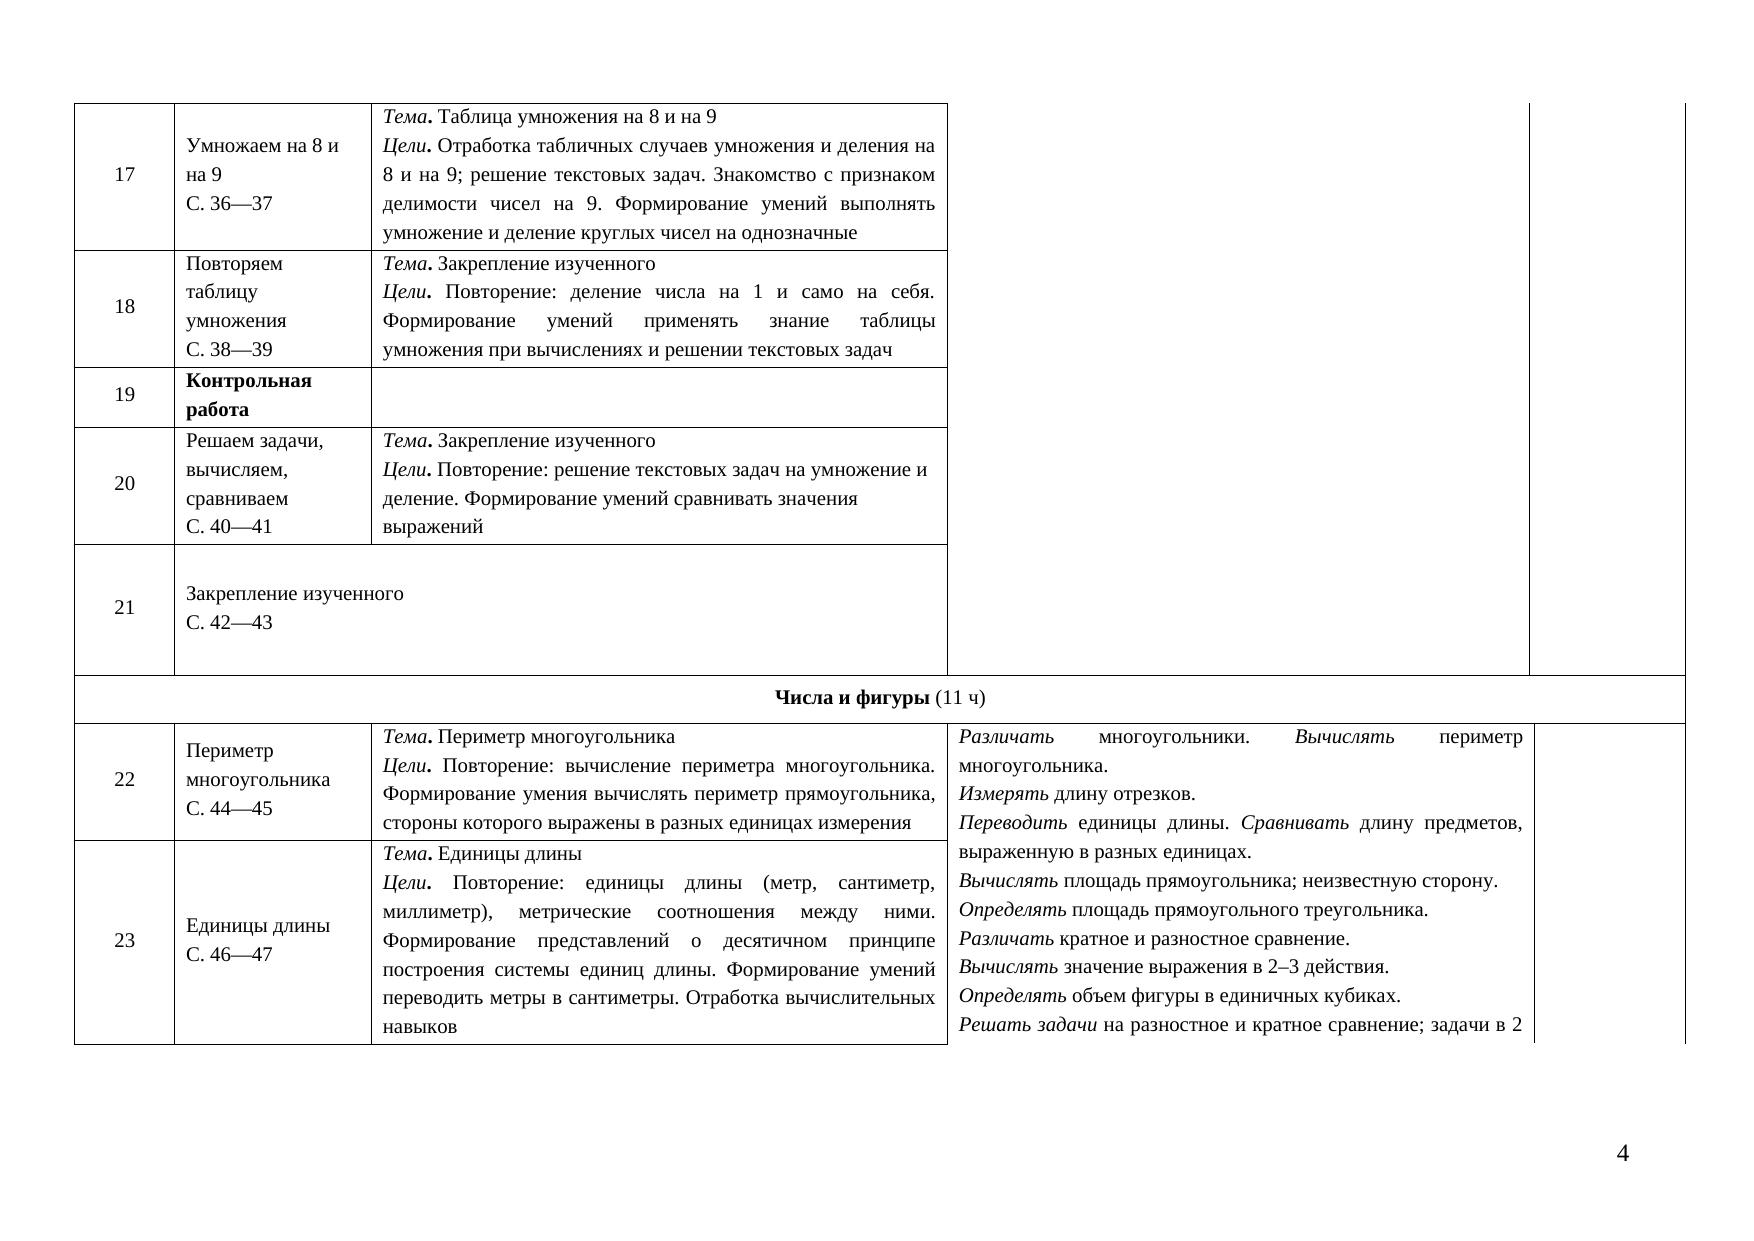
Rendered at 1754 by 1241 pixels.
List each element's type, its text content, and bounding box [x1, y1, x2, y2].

table_cell 19 [75, 368, 174, 427]
table_cell Единицы длины С. 46—47 [175, 841, 371, 1044]
table_cell 23 [75, 841, 174, 1044]
table_cell Повторяем таблицу умножения С. 38—39 [175, 251, 371, 367]
table_cell 17 [75, 104, 174, 249]
table_cell Различать многоугольники. Вычислять периметр многоугольника. Измерять длину отрезков. Переводить единицы длины. Сравнивать длину предметов, выраженную в разных единицах. Вычислять площадь прямоугольника; неизвестную сторону. Определять площадь прямоугольного треугольника. Различать кратное и разностное сравнение. Вычислять значение выражения в 2–3 действия. Определять объем фигуры в единичных кубиках. Решать задачи на разностное и кратное сравнение; задачи в 2 действия.  Находить ось симметрии фигуры. Находить симметричные предметы в окружающей обстановке. Узнавать новое о симметрии. Разбивать фигуры на части и конструировать фигуры из частей. Заносить данные в таблицу. Моделировать задачи на разностное и кратное сравнение. Моделировать фигуры заданного объема из кубиков. Ориентироваться в рисунке-схеме, в условных обозначениях. Соотносить реальные размеры объекта и его размеры на схеме. Чертить план по заданному алгоритму. Решать нестандартные задачи по выбору [948, 724, 1534, 1044]
table_cell Решаем задачи, вычисляем, сравниваем С. 40—41 [175, 428, 371, 544]
table_cell Тема. Закрепление изученного Цели. Повторение: решение текстовых задач на умножение и деление. Формирование умений сравнивать значения выражений [372, 428, 947, 544]
table_cell Закрепление изученного С. 42—43 [175, 545, 947, 675]
table_cell [372, 368, 947, 427]
table_cell Числа и фигуры (11 ч) [75, 676, 1685, 723]
table_cell Умножаем на 8 и на 9 С. 36—37 [175, 104, 371, 249]
table_cell Тема. Периметр многоугольника Цели. Повторение: вычисление периметра многоугольника. Формирование умения вычислять периметр прямоугольника, стороны которого выражены в разных единицах измерения [372, 724, 947, 840]
table_cell 18 [75, 251, 174, 367]
table_cell Периметр многоугольника С. 44—45 [175, 724, 371, 840]
table_cell [1534, 724, 1685, 1044]
table_cell Контрольная работа [175, 368, 371, 427]
table_cell Тема. Таблица умножения на 8 и на 9 Цели. Отработка табличных случаев умножения и деления на 8 и на 9; решение текстовых задач. Знакомство с признаком делимости чисел на 9. Формирование умений выполнять умножение и деление круглых чисел на однозначные [372, 104, 947, 249]
table_cell Тема. Единицы длины Цели. Повторение: единицы длины (метр, сантиметр, миллиметр), метрические соотношения между ними. Формирование представлений о десятичном принципе построения системы единиц длины. Формирование умений переводить метры в сантиметры. Отработка вычислительных навыков [372, 841, 947, 1044]
table_cell 21 [75, 545, 174, 675]
table_cell 22 [75, 724, 174, 840]
table_cell Тема. Закрепление изученного Цели. Повторение: деление числа на 1 и само на себя. Формирование умений применять знание таблицы умножения при вычислениях и решении текстовых задач [372, 251, 947, 367]
table_cell 20 [75, 428, 174, 544]
